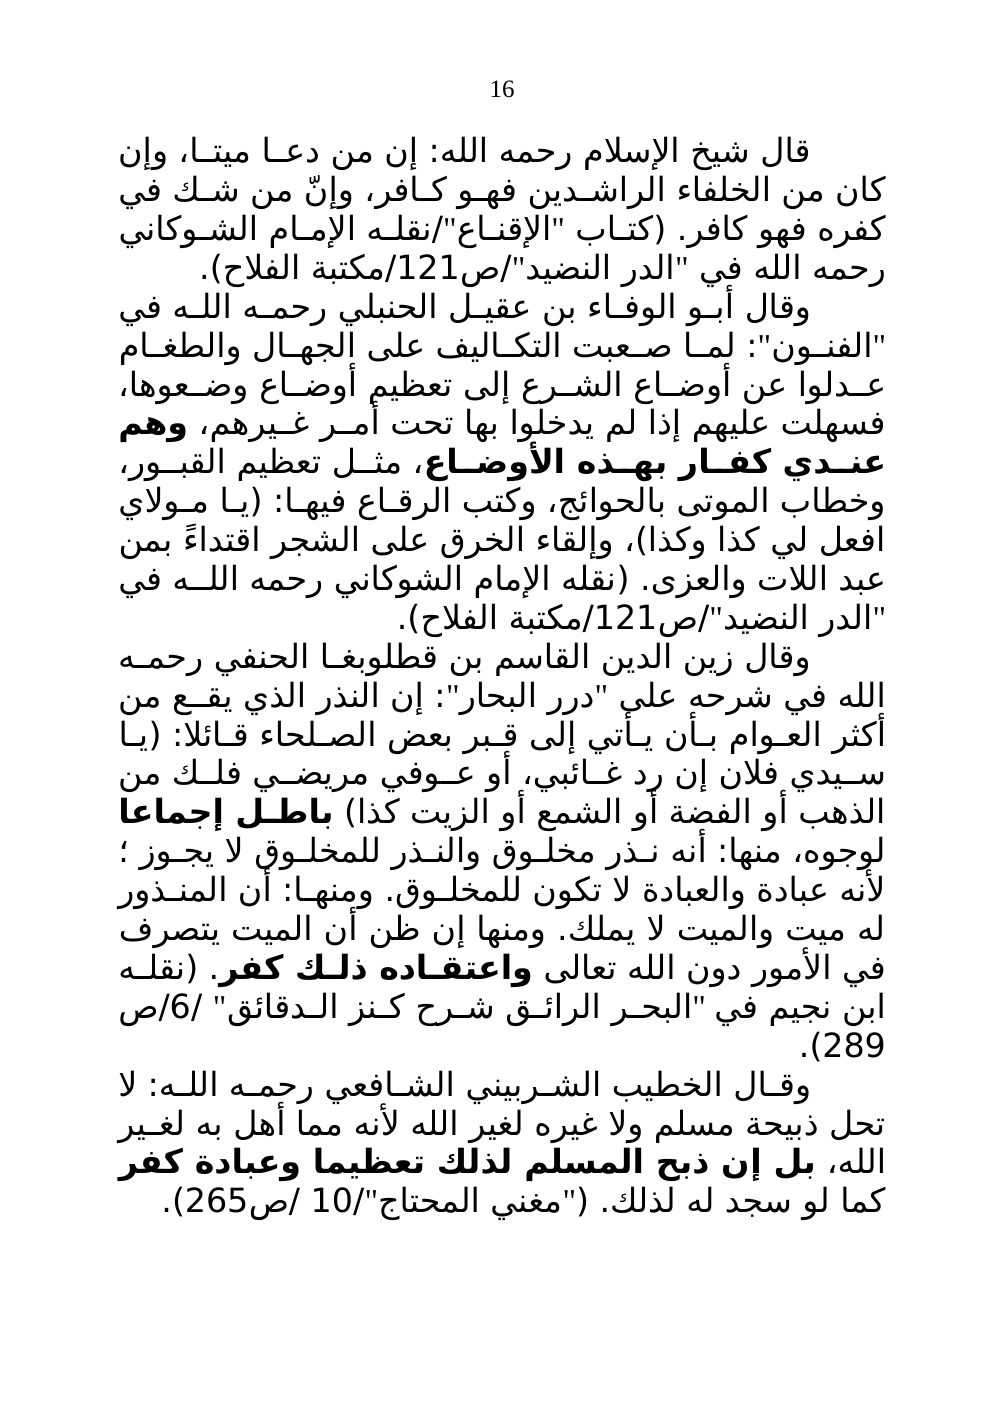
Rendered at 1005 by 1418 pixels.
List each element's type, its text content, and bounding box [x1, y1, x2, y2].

text قال شيخ الإسلام رحمه الله: إن من دعا ميتا، وإن كان من الخلفاء الراشدين فهو كافر، وإنّ من شك في كفره فهو كافر. (كتاب "الإقناع"/نقله الإمام الشوكاني رحمه الله في "الدر النضيد"/ص121/مكتبة الفلاح). [118, 131, 886, 287]
text وقال زين الدين القاسم بن قطلوبغا الحنفي رحمه الله في شرحه على "درر البحار": إن النذر الذي يقع من أكثر العوام بأن يأتي إلى قبر بعض الصلحاء قائلا: (يا سيدي فلان إن رد غائبي، أو عوفي مريضي فلك من الذهب أو الفضة أو الشمع أو الزيت كذا) باطل إجماعا لوجوه، منها: أنه نذر مخلوق والنذر للمخلوق لا يجوز ؛ لأنه عبادة والعبادة لا تكون للمخلوق. ومنها: أن المنذور له ميت والميت لا يملك. ومنها إن ظن أن الميت يتصرف في الأمور دون الله تعالى واعتقاده ذلك كفر. (نقله ابن نجيم في "البحر الرائق شرح كنز الدقائق" /6/ص289). [118, 637, 886, 1065]
text وقال أبو الوفاء بن عقيل الحنبلي رحمه الله في "الفنون": لما صعبت التكاليف على الجهال والطغام عدلوا عن أوضاع الشرع إلى تعظيم أوضاع وضعوها، فسهلت عليهم إذا لم يدخلوا بها تحت أمر غيرهم، وهم عندي كفار بهذه الأوضاع، مثل تعظيم القبور، وخطاب الموتى بالحوائج، وكتب الرقاع فيها: (يا مولاي افعل لي كذا وكذا)، وإلقاء الخرق على الشجر اقتداءً بمن عبد اللات والعزى. (نقله الإمام الشوكاني رحمه الله في "الدر النضيد"/ص121/مكتبة الفلاح). [118, 287, 886, 637]
text وقال الخطيب الشربيني الشافعي رحمه الله: لا تحل ذبيحة مسلم ولا غيره لغير الله لأنه مما أهل به لغير الله، بل إن ذبح المسلم لذلك تعظيما وعبادة كفر كما لو سجد له لذلك. ("مغني المحتاج"/10 /ص265). [118, 1065, 886, 1221]
